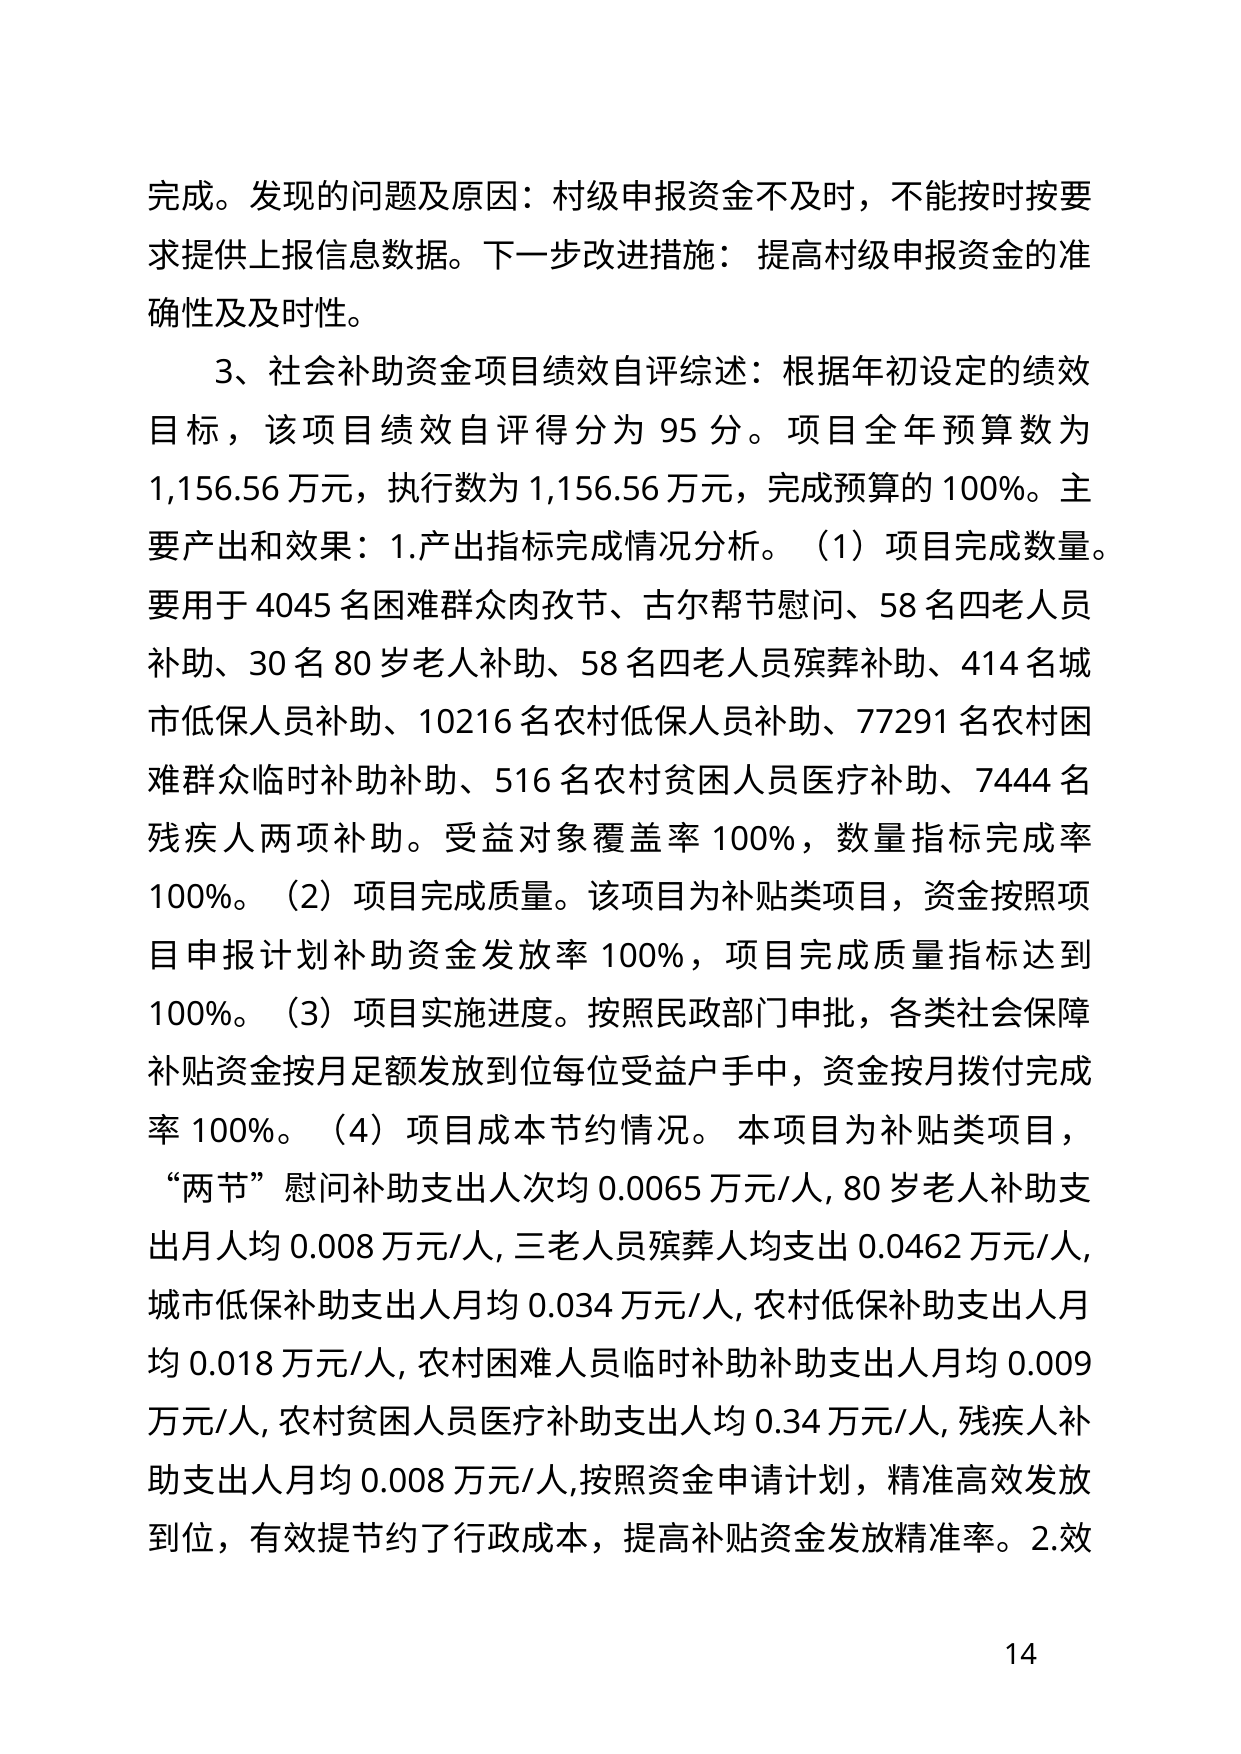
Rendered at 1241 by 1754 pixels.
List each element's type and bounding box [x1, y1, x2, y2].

text [148, 162, 1092, 337]
text [148, 337, 1092, 1562]
